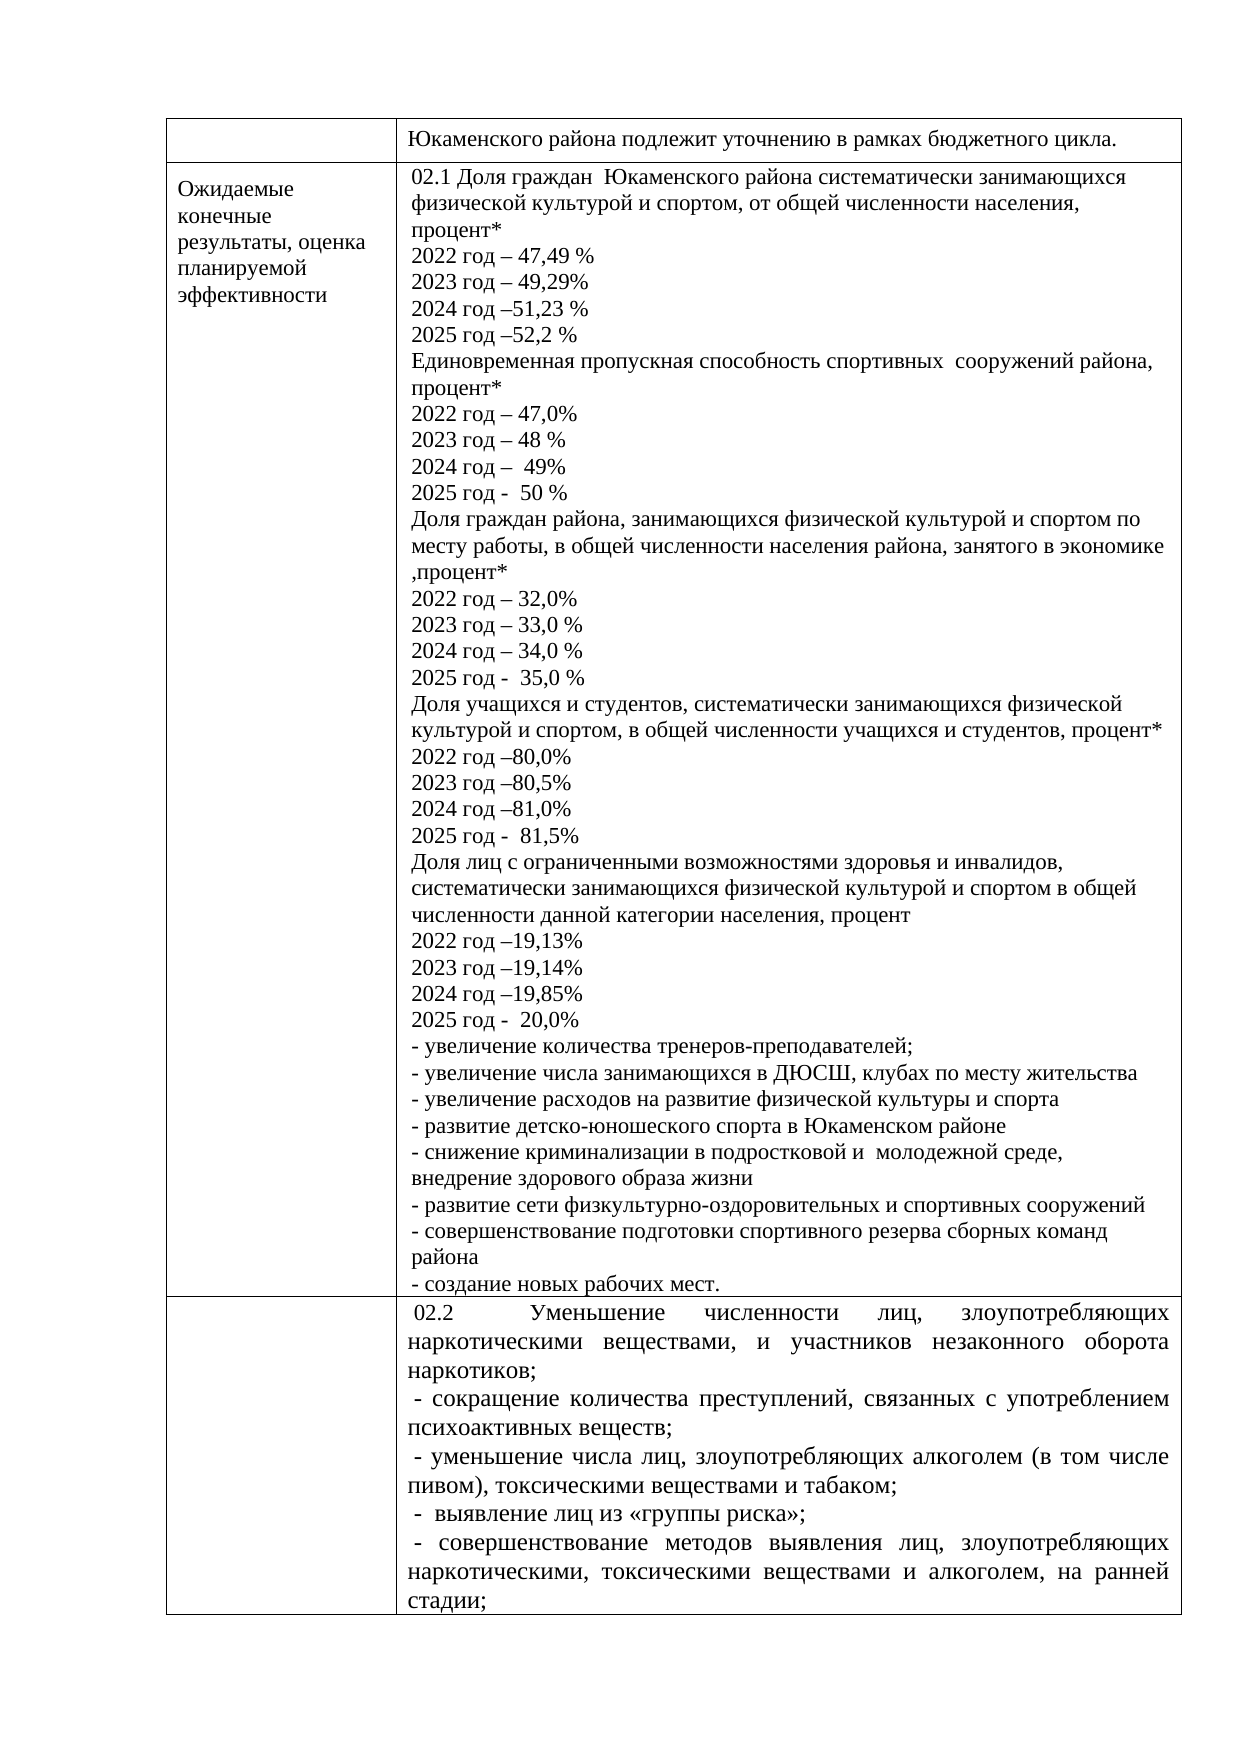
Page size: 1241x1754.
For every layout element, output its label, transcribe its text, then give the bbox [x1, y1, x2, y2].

table_cell Ожидаемые конечные результаты, оценка планируемой эффективности [167, 163, 396, 1296]
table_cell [397, 119, 1181, 162]
table_cell 02.1 Доля граждан Юкаменского района систематически занимающихся физической культурой и спортом, от общей численности населения, процент* 2022 год – 47,49 % 2023 год – 49,29% 2024 год –51,23 % 2025 год –52,2 % Единовременная пропускная способность спортивных сооружений района, процент* 2022 год – 47,0% 2023 год – 48 % 2024 год – 49% 2025 год - 50 % Доля граждан района, занимающихся физической культурой и спортом по месту работы, в общей численности населения района, занятого в экономике ,процент* 2022 год – 32,0% 2023 год – 33,0 % 2024 год – 34,0 % 2025 год - 35,0 % Доля учащихся и студентов, систематически занимающихся физической культурой и спортом, в общей численности учащихся и студентов, процент* 2022 год –80,0% 2023 год –80,5% 2024 год –81,0% 2025 год - 81,5% Доля лиц с ограниченными возможностями здоровья и инвалидов, систематически занимающихся физической культурой и спортом в общей численности данной категории населения, процент 2022 год –19,13% 2023 год –19,14% 2024 год –19,85% 2025 год - 20,0% - увеличение количества тренеров-преподавателей; - увеличение числа занимающихся в ДЮСШ, клубах по месту жительства - увеличение расходов на развитие физической культуры и спорта - развитие детско-юношеского спорта в Юкаменском районе - снижение криминализации в подростковой и молодежной среде, внедрение здорового образа жизни - развитие сети физкультурно-оздоровительных и спортивных сооружений - совершенствование подготовки спортивного резерва сборных команд района - создание новых рабочих мест. [397, 163, 1181, 1296]
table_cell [397, 1297, 1181, 1613]
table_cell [167, 119, 396, 162]
table_cell [167, 1297, 396, 1613]
